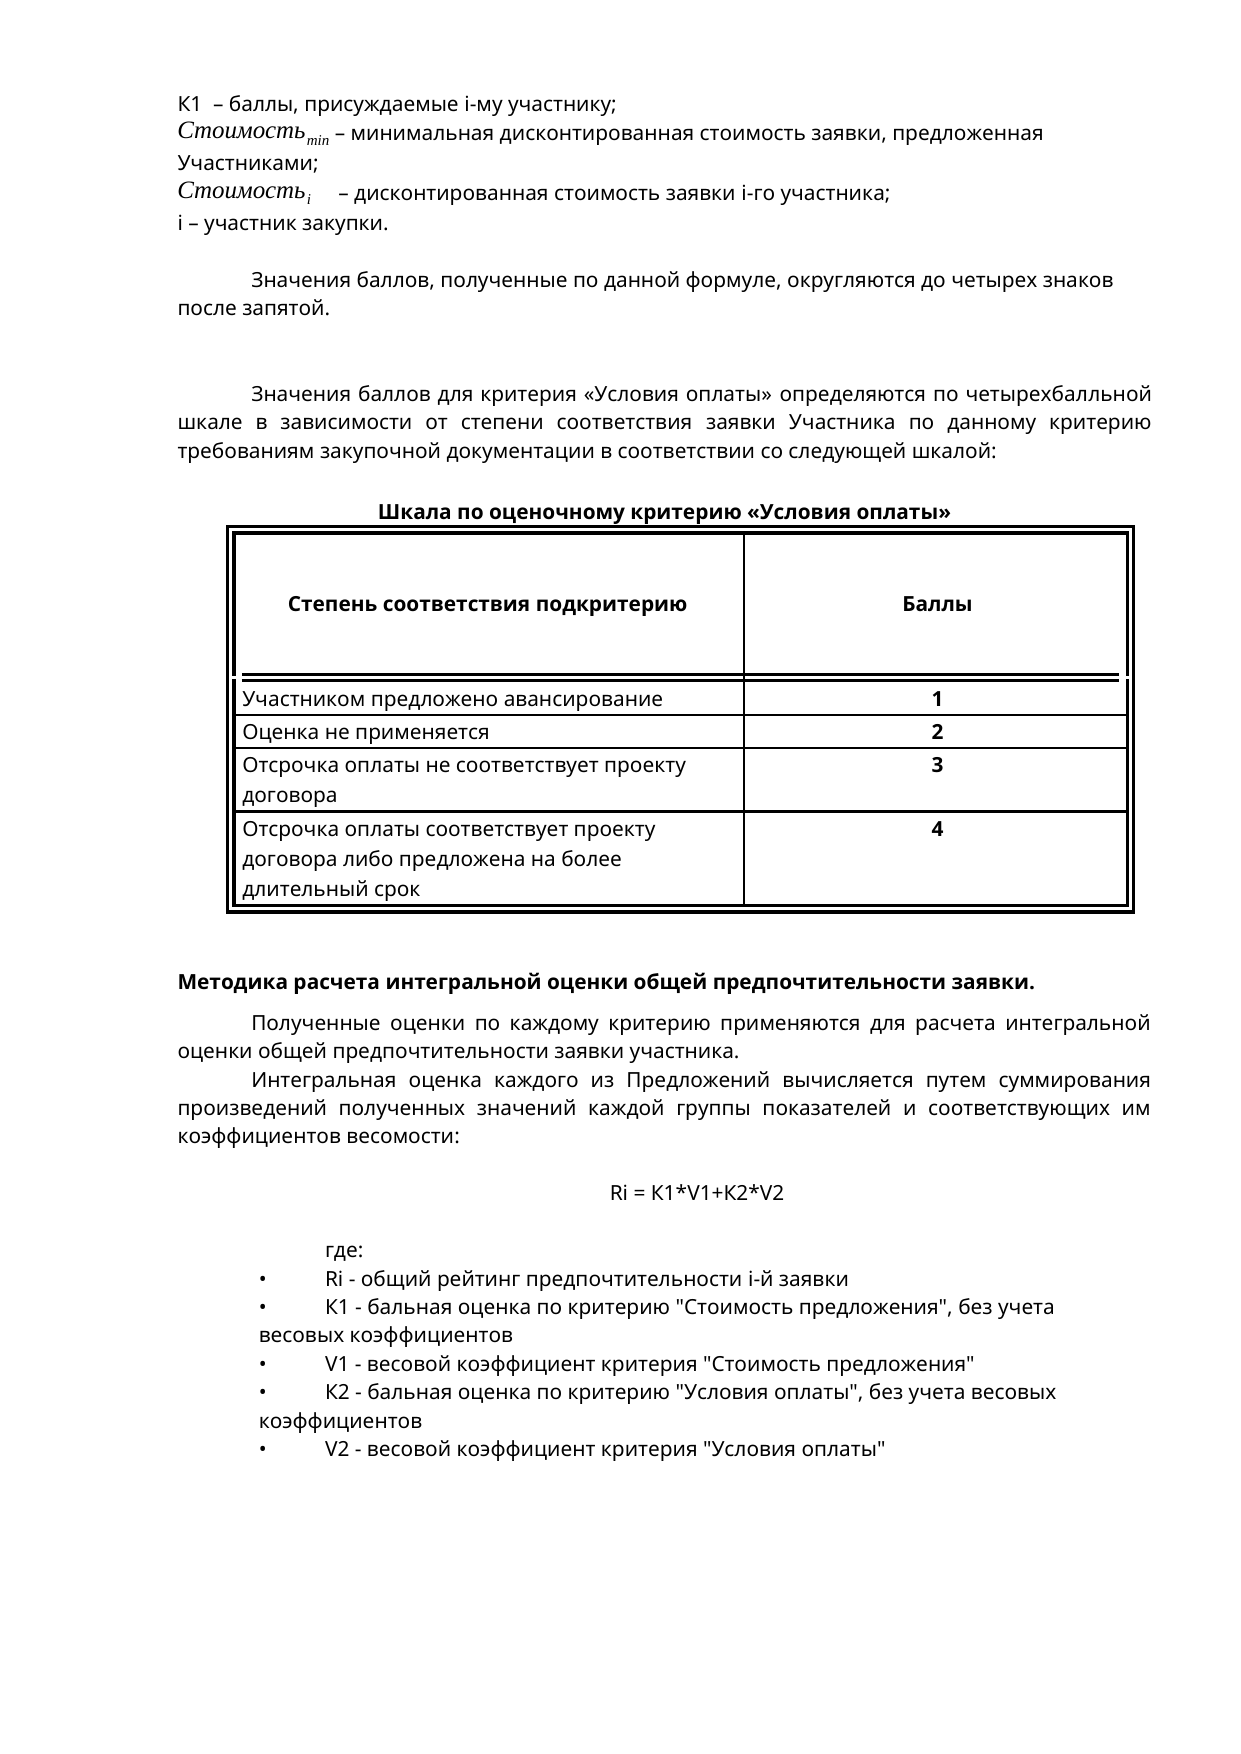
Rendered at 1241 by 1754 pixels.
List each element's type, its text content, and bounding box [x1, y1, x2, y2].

text Значения баллов, полученные по данной формуле, округляются до четырех знаков после запятой. [177, 265, 1152, 322]
text i – участник закупки. [177, 208, 1152, 237]
text • Ri - общий рейтинг предпочтительности i-й заявки [258, 1264, 1135, 1292]
list Значения баллов для критерия «Условия оплаты» определяются по четырехбалльной шкале в зависимости от степени соответствия заявки Участника по данному критерию требованиям закупочной документации в соответствии со следующей шкалой: [177, 379, 1152, 464]
text • К1 - бальная оценка по критерию "Стоимость предложения", без учета весовых коэффициентов [258, 1292, 1135, 1349]
text К1 – баллы, присуждаемые i-му участнику; [177, 89, 1152, 117]
text где: [258, 1235, 1135, 1264]
table_cell 4 [745, 813, 1126, 904]
text Шкала по оценочному критерию «Условия оплаты» [177, 497, 1152, 525]
table_header Баллы [744, 528, 1130, 673]
text • К2 - бальная оценка по критерию "Условия оплаты", без учета весовых коэффициентов [258, 1377, 1135, 1434]
table_cell Оценка не применяется [236, 716, 743, 747]
table_header Степень соответствия подкритерию [231, 528, 744, 673]
text Методика расчета интегральной оценки общей предпочтительности заявки. [177, 967, 1152, 995]
table_cell Отсрочка оплаты не соответствует проекту договора [236, 749, 743, 810]
text Полученные оценки по каждому критерию применяются для расчета интегральной оценки общей предпочтительности заявки участника. [177, 1008, 1152, 1065]
table_cell 3 [745, 749, 1126, 810]
text Ri = К1*V1+К2*V2 [258, 1178, 1135, 1207]
table_cell Участником предложено авансирование [231, 673, 743, 713]
text • V1 - весовой коэффициент критерия "Стоимость предложения" [258, 1349, 1135, 1377]
text • V2 - весовой коэффициент критерия "Условия оплаты" [258, 1434, 1135, 1463]
text Интегральная оценка каждого из Предложений вычисляется путем суммирования произведений полученных значений каждой группы показателей и соответствующих им коэффициентов весомости: [177, 1065, 1152, 1150]
table_cell Отсрочка оплаты соответствует проекту договора либо предложена на более длительный срок [236, 813, 743, 904]
table_cell 1 [745, 673, 1130, 713]
table_cell 2 [745, 716, 1126, 747]
text – дисконтированная стоимость заявки i-го участника; [177, 177, 1152, 208]
text – минимальная дисконтированная стоимость заявки, предложенная Участниками; [177, 117, 1152, 177]
